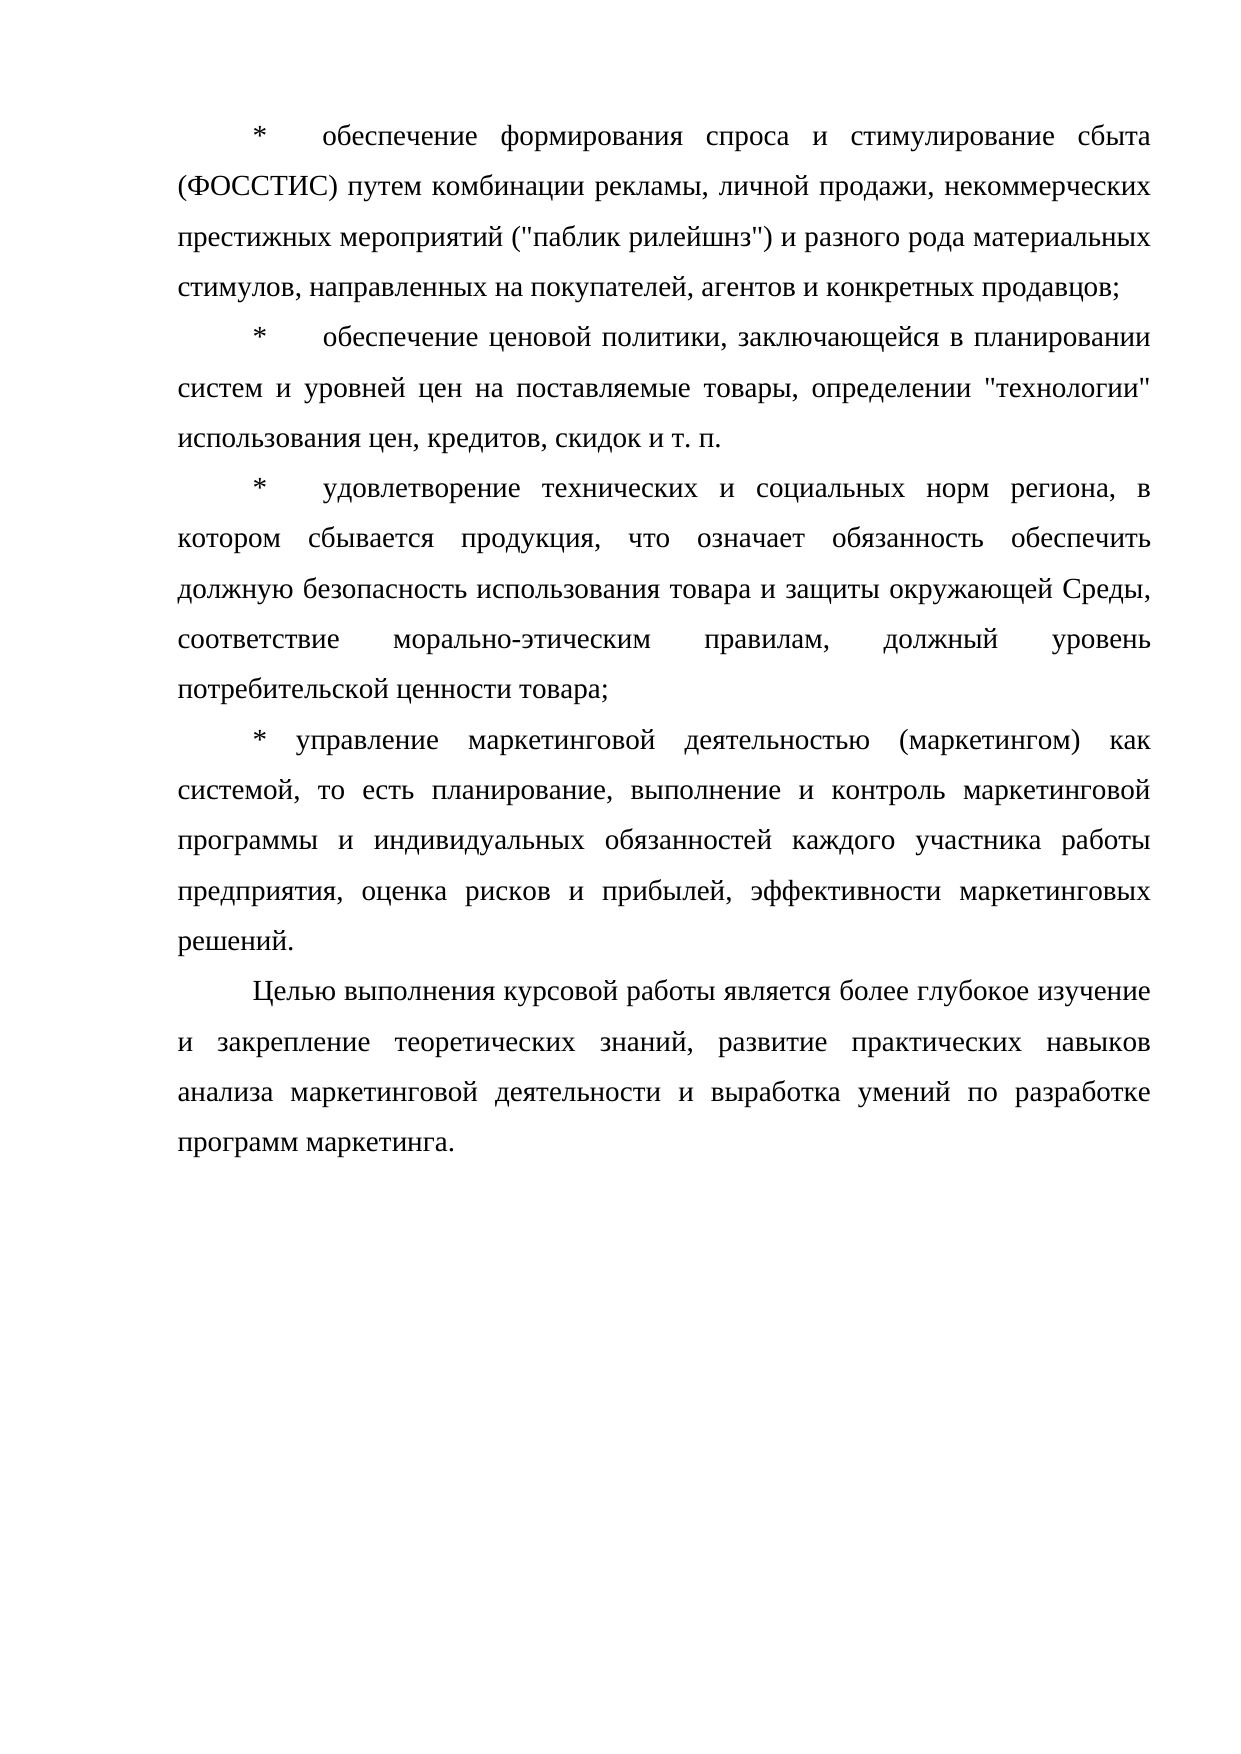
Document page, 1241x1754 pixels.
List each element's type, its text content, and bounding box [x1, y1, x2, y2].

text * управление маркетинговой деятельностью (маркетингом) как системой, то есть планирование, выполнение и контроль маркетинговой программы и индивидуальных обязанностей каждого участника работы предприятия, оценка рисков и прибылей, эффективности маркетинговых решений. [177, 722, 1152, 957]
list удовлетворение технических и социальных норм региона, в котором сбывается продукция, что означает обязанность обеспечить должную безопасность использования товара и защиты окружающей Среды, соответствие морально-этическим правилам, должный уровень потребительской ценности товара; [177, 470, 1152, 705]
list обеспечение формирования спроса и стимулирование сбыта (ФОССТИС) путем комбинации рекламы, личной продажи, некоммерческих престижных мероприятий ("паблик рилейшнз") и разного рода материальных стимулов, направленных на покупателей, агентов и конкретных продавцов; [177, 118, 1152, 303]
text Целью выполнения курсовой работы является более глубокое изучение и закрепление теоретических знаний, развитие практических навыков анализа маркетинговой деятельности и выработка умений по разработке программ маркетинга. [177, 973, 1152, 1158]
list обеспечение ценовой политики, заключающейся в планировании систем и уровней цен на поставляемые товары, определении "технологии" использования цен, кредитов, скидок и т. п. [177, 319, 1152, 453]
